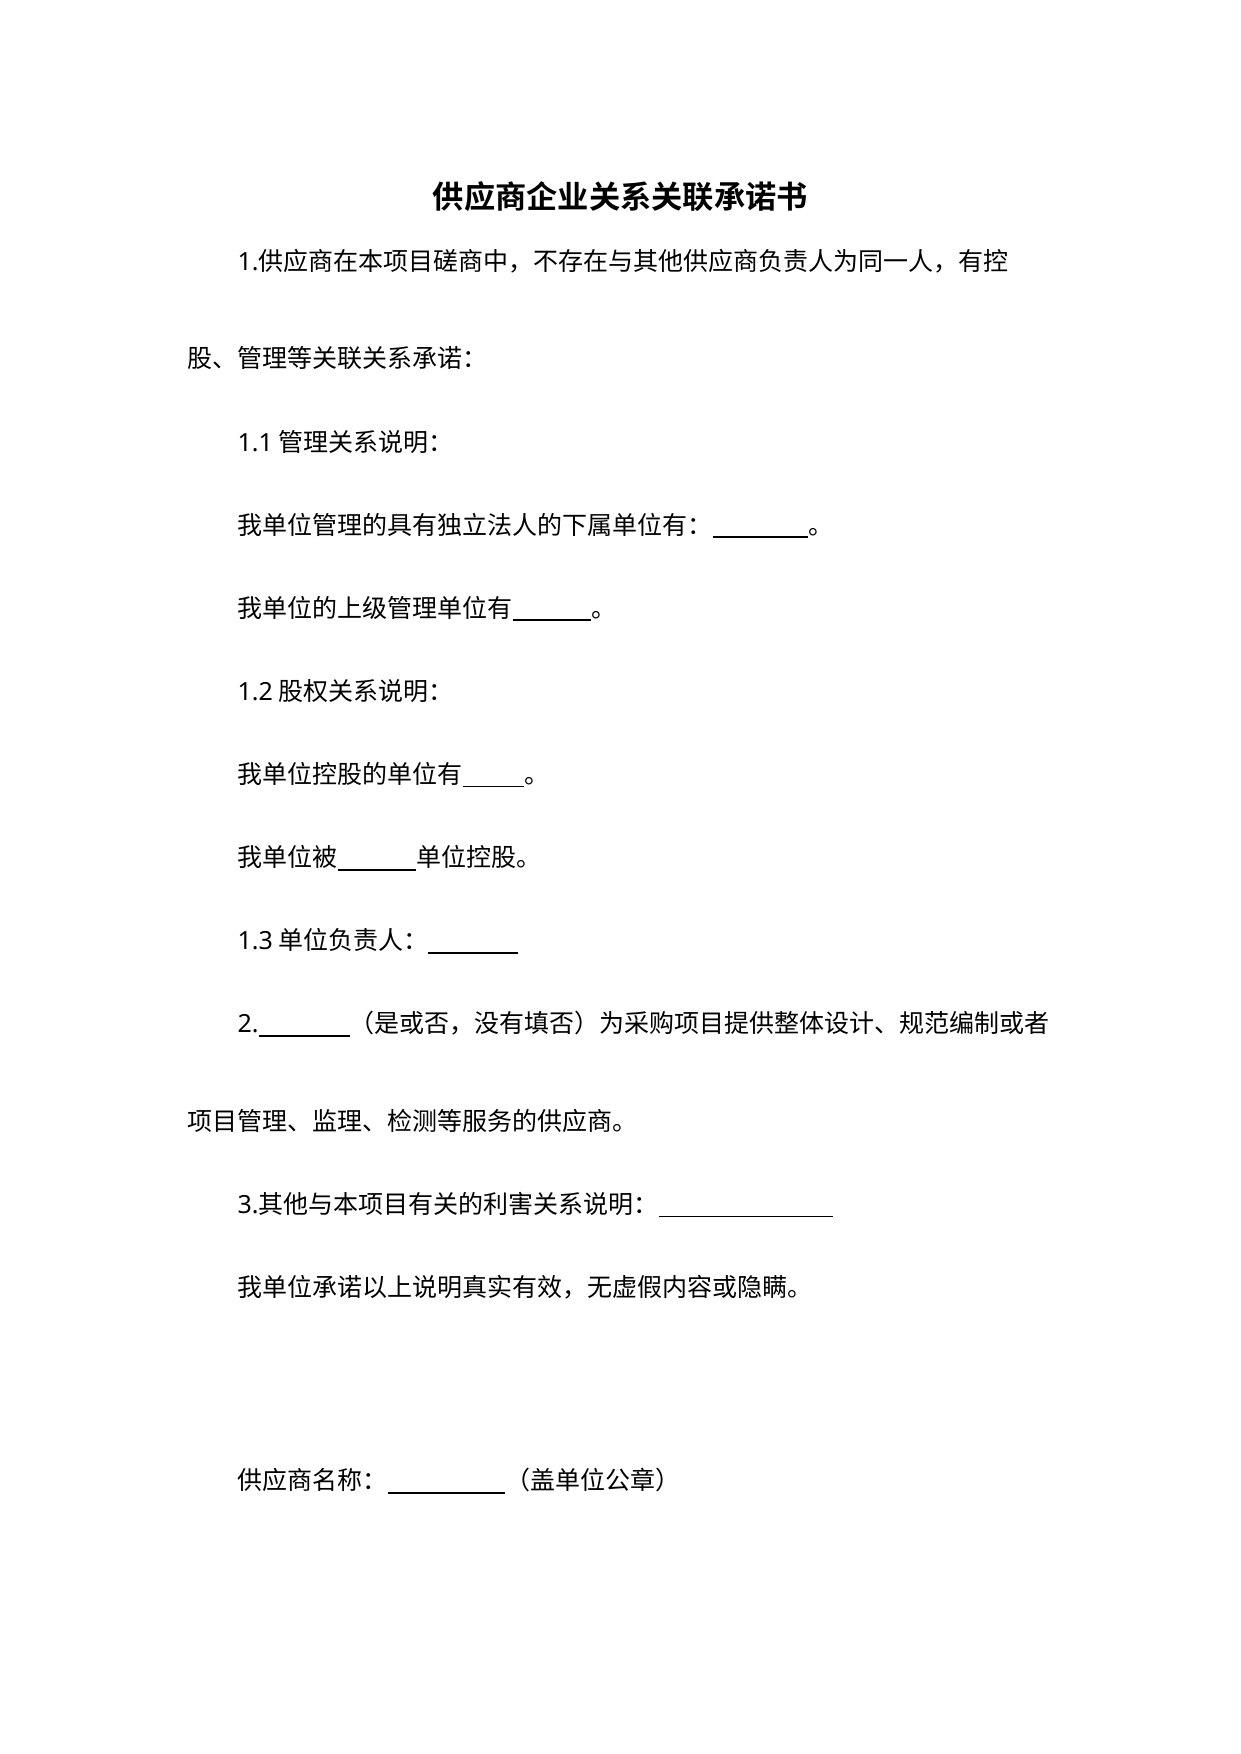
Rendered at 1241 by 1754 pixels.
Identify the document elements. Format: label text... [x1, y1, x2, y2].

text 1.2股权关系说明： [187, 657, 1053, 722]
text 我单位的上级管理单位有 。 [187, 574, 1053, 639]
text 2. （是或否，没有填否）为采购项目提供整体设计、规范编制或者项目管理、监理、检测等服务的供应商。 [187, 989, 1053, 1152]
text 1.3单位负责人： [187, 906, 1053, 971]
text 我单位控股的单位有 。 [187, 740, 1053, 805]
text 我单位被 单位控股。 [187, 823, 1053, 888]
text 1.1管理关系说明： [187, 408, 1053, 473]
text 1.供应商在本项目磋商中，不存在与其他供应商负责人为同一人，有控股、管理等关联关系承诺： [187, 227, 1053, 389]
text 供应商名称： （盖单位公章） [187, 1446, 1053, 1511]
text 我单位管理的具有独立法人的下属单位有： 。 [187, 491, 1053, 556]
text 我单位承诺以上说明真实有效，无虚假内容或隐瞒。 [187, 1253, 1053, 1318]
text 3.其他与本项目有关的利害关系说明： [187, 1170, 1053, 1235]
text 供应商企业关系关联承诺书 [187, 162, 1053, 227]
